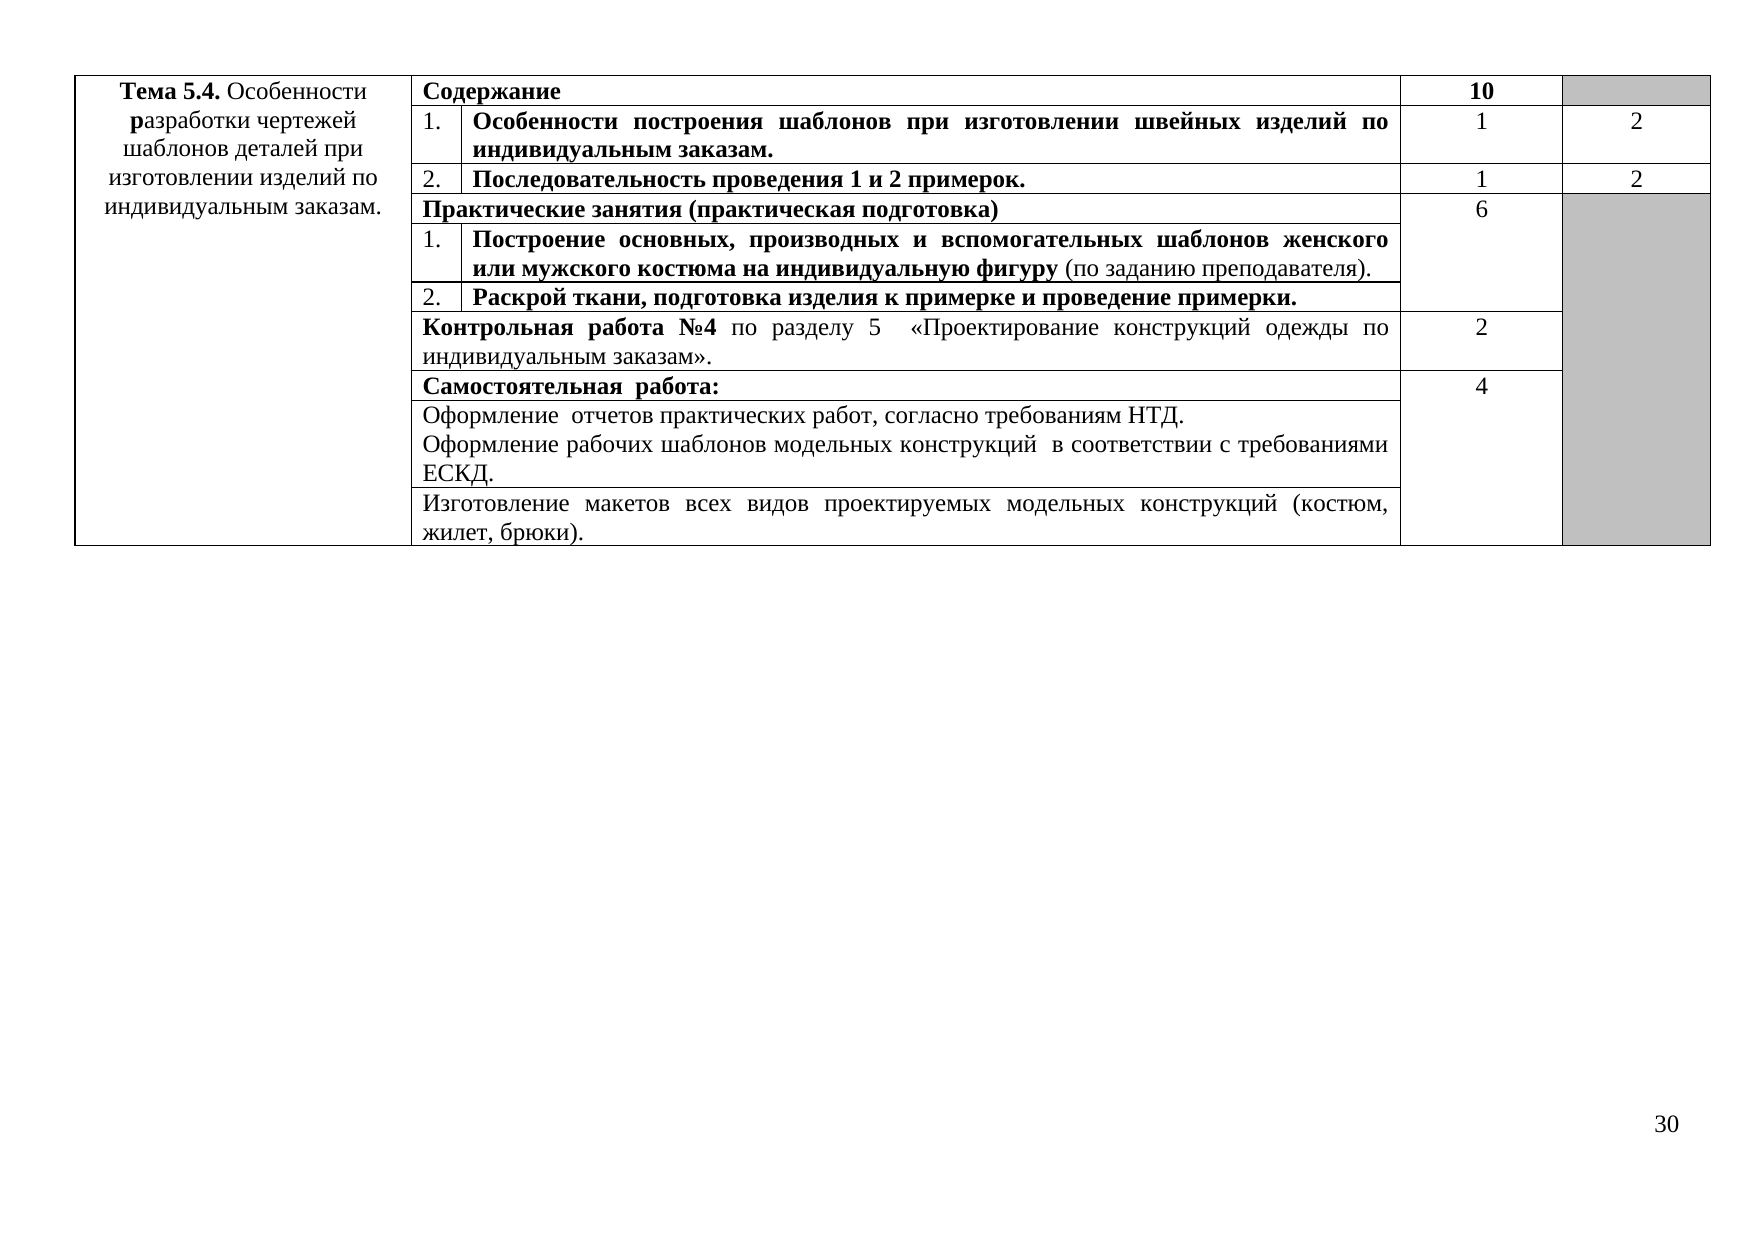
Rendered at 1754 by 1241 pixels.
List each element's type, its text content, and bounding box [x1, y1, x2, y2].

table_cell Последовательность проведения 1 и 2 примерок. [462, 164, 1400, 193]
table_cell Особенности построения шаблонов при изготовлении швейных изделий по индивидуальным заказам. [462, 106, 1400, 163]
table_cell Тема 5.4. Особенности разработки чертежей шаблонов деталей при изготовлении изделий по индивидуальным заказам. [76, 76, 411, 545]
table_cell Построение основных, производных и вспомогательных шаблонов женского или мужского костюма на индивидуальную фигуру (по заданию преподавателя). [462, 224, 1400, 281]
table_cell 2 [1563, 106, 1710, 163]
table_cell Содержание [412, 76, 1400, 105]
table_cell 1. [412, 224, 461, 281]
table_cell 10 [1401, 76, 1562, 105]
table_cell 1. [412, 106, 461, 163]
table_cell Раскрой ткани, подготовка изделия к примерке и проведение примерки. [462, 283, 1400, 311]
table_cell 2. [412, 283, 461, 311]
table_cell Изготовление макетов всех видов проектируемых модельных конструкций (костюм, жилет, брюки). [412, 488, 1400, 545]
table_cell 4 [1401, 371, 1562, 545]
table_cell Контрольная работа №4 по разделу 5 «Проектирование конструкций одежды по индивидуальным заказам». [412, 312, 1400, 370]
table_cell [1563, 194, 1710, 545]
table_cell Практические занятия (практическая подготовка) [412, 194, 1400, 223]
table_cell 2 [1563, 164, 1710, 193]
table_cell [1563, 76, 1710, 105]
table_cell 6 [1401, 194, 1562, 311]
table_cell Самостоятельная работа: [412, 371, 1400, 399]
table_cell 2 [1401, 312, 1562, 370]
table_cell Оформление отчетов практических работ, согласно требованиям НТД. Оформление рабочих шаблонов модельных конструкций в соответствии с требованиями ЕСКД. [412, 401, 1400, 487]
table_cell 1 [1401, 164, 1562, 193]
table_cell 1 [1401, 106, 1562, 163]
table_cell 2. [412, 164, 461, 193]
